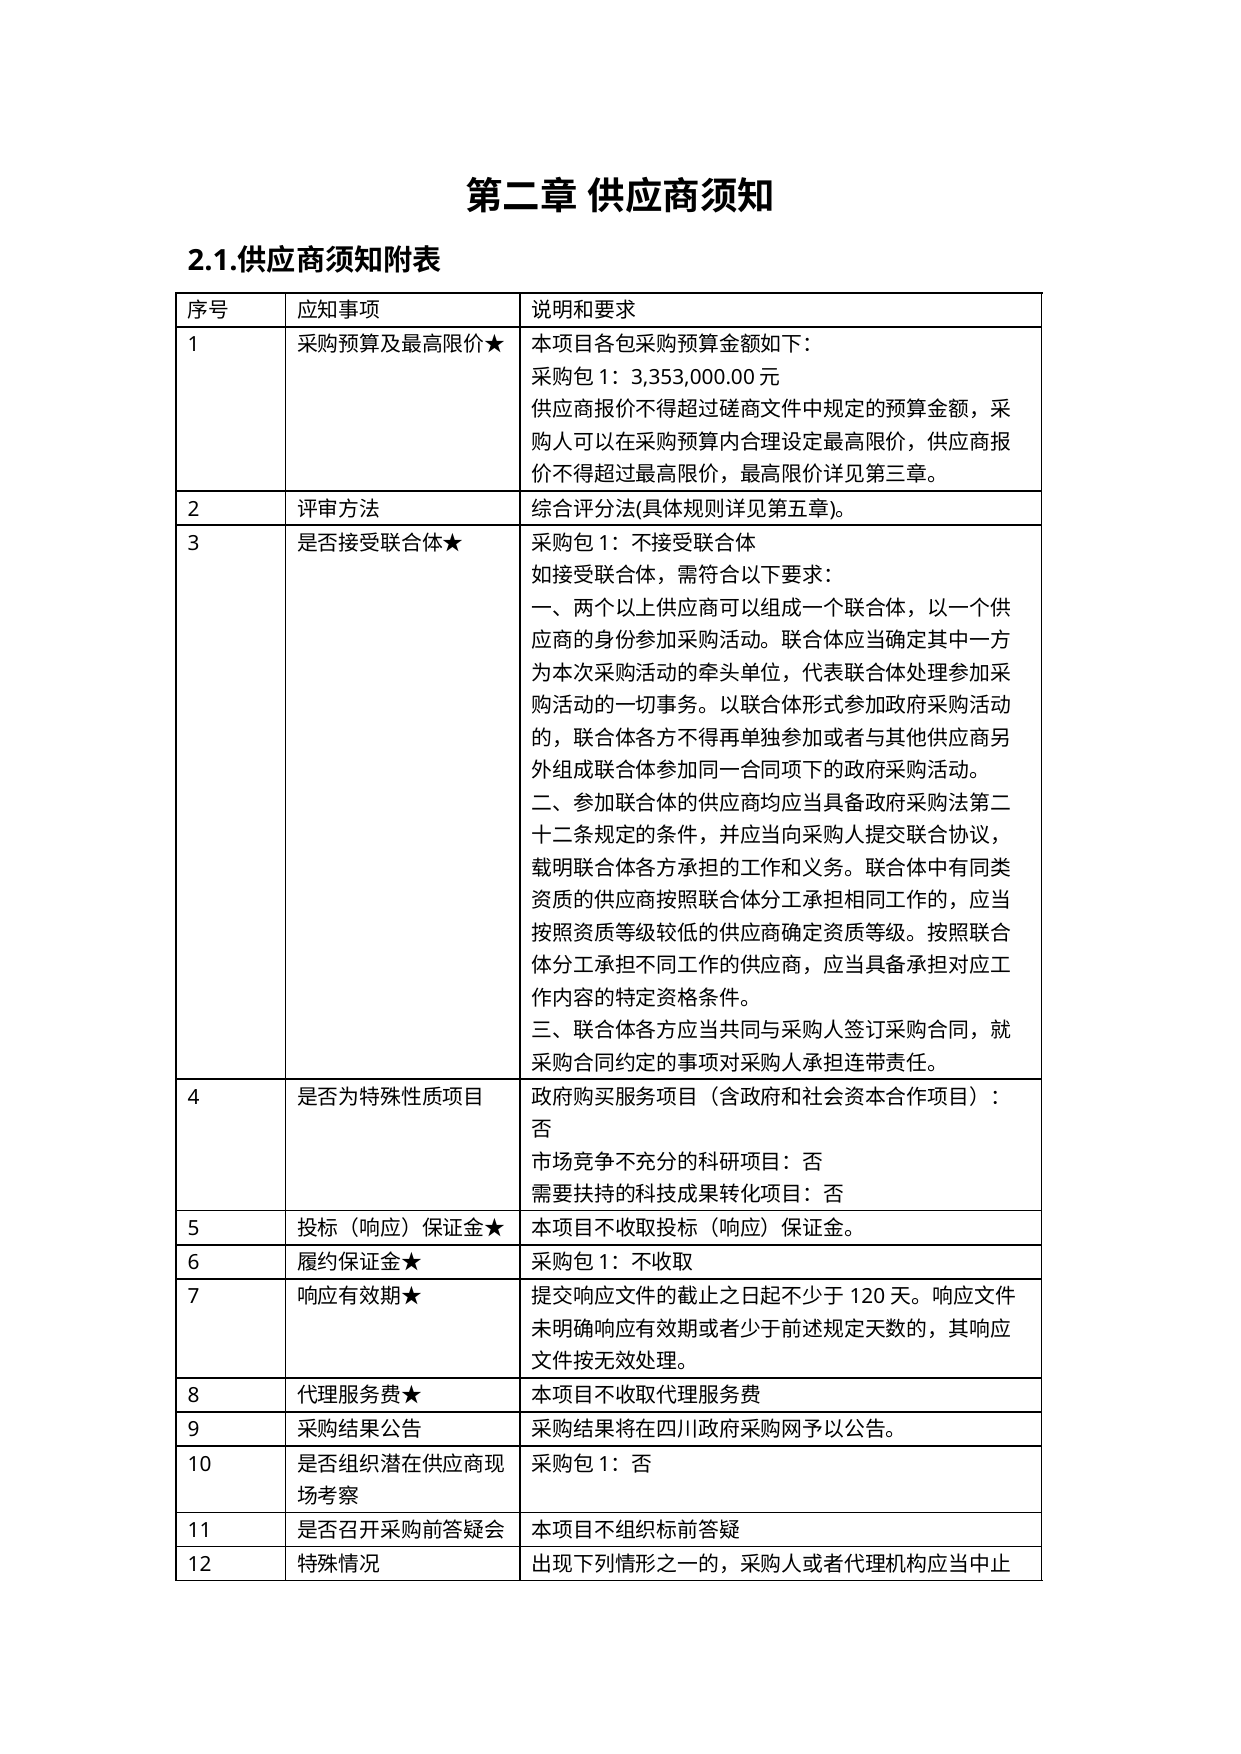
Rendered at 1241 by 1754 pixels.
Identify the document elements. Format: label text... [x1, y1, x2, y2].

table_cell 采购包1：否 [521, 1447, 1041, 1512]
table_cell 8 [177, 1379, 285, 1411]
table_cell 采购结果公告 [286, 1413, 519, 1445]
table_cell 5 [177, 1211, 285, 1244]
table_header 序号 [177, 294, 285, 326]
table_cell 12 [177, 1547, 285, 1580]
table_cell 提交响应文件的截止之日起不少于 120 天。响应文件未明确响应有效期或者少于前述规定天数的，其响应文件按无效处理。 [521, 1280, 1041, 1377]
text 2.1.供应商须知附表 [187, 227, 1053, 292]
table_cell 综合评分法(具体规则详见第五章)。 [521, 492, 1041, 524]
table_cell 采购包1：不接受联合体 如接受联合体，需符合以下要求： 一、两个以上供应商可以组成一个联合体，以一个供应商的身份参加采购活动。联合体应当确定其中一方为本次采购活动的牵头单位，代表联合体处理参加采购活动的一切事务。以联合体形式参加政府采购活动的，联合体各方不得再单独参加或者与其他供应商另外组成联合体参加同一合同项下的政府采购活动。 二、参加联合体的供应商均应当具备政府采购法第二十二条规定的条件，并应当向采购人提交联合协议，载明联合体各方承担的工作和义务。联合体中有同类资质的供应商按照联合体分工承担相同工作的，应当按照资质等级较低的供应商确定资质等级。按照联合体分工承担不同工作的供应商，应当具备承担对应工作内容的特定资格条件。 三、联合体各方应当共同与采购人签订采购合同，就采购合同约定的事项对采购人承担连带责任。 [521, 526, 1041, 1078]
table_cell 2 [177, 492, 285, 524]
table_cell 6 [177, 1246, 285, 1278]
table_cell 4 [177, 1080, 285, 1210]
table_cell 11 [177, 1513, 285, 1546]
table_cell 7 [177, 1280, 285, 1377]
table_cell 是否为特殊性质项目 [286, 1080, 519, 1210]
text 第二章 供应商须知 [187, 162, 1053, 227]
table_cell 政府购买服务项目（含政府和社会资本合作项目）：否 市场竞争不充分的科研项目：否 需要扶持的科技成果转化项目：否 [521, 1080, 1041, 1210]
table_cell 本项目不组织标前答疑 [521, 1513, 1041, 1546]
table_cell 采购预算及最高限价★ [286, 328, 519, 490]
table_cell 特殊情况 [286, 1547, 519, 1580]
table_header 说明和要求 [521, 294, 1041, 326]
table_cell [521, 1547, 1041, 1580]
table_cell 投标（响应）保证金★ [286, 1211, 519, 1244]
table_cell 采购包1：不收取 [521, 1246, 1041, 1278]
table_cell 本项目各包采购预算金额如下： 采购包1：3,353,000.00元 供应商报价不得超过磋商文件中规定的预算金额，采购人可以在采购预算内合理设定最高限价，供应商报价不得超过最高限价，最高限价详见第三章。 [521, 328, 1041, 490]
table_cell 代理服务费★ [286, 1379, 519, 1411]
table_cell 1 [177, 328, 285, 490]
table_cell 响应有效期★ [286, 1280, 519, 1377]
table_cell 是否组织潜在供应商现场考察 [286, 1447, 519, 1512]
table_cell 采购结果将在四川政府采购网予以公告。 [521, 1413, 1041, 1445]
table_cell 9 [177, 1413, 285, 1445]
table_cell 评审方法 [286, 492, 519, 524]
table_cell 是否接受联合体★ [286, 526, 519, 1078]
table_cell 10 [177, 1447, 285, 1512]
table_cell 是否召开采购前答疑会 [286, 1513, 519, 1546]
table_cell 履约保证金★ [286, 1246, 519, 1278]
table_cell 3 [177, 526, 285, 1078]
table_header 应知事项 [286, 294, 519, 326]
table_cell 本项目不收取投标（响应）保证金。 [521, 1211, 1041, 1244]
table_cell 本项目不收取代理服务费 [521, 1379, 1041, 1411]
